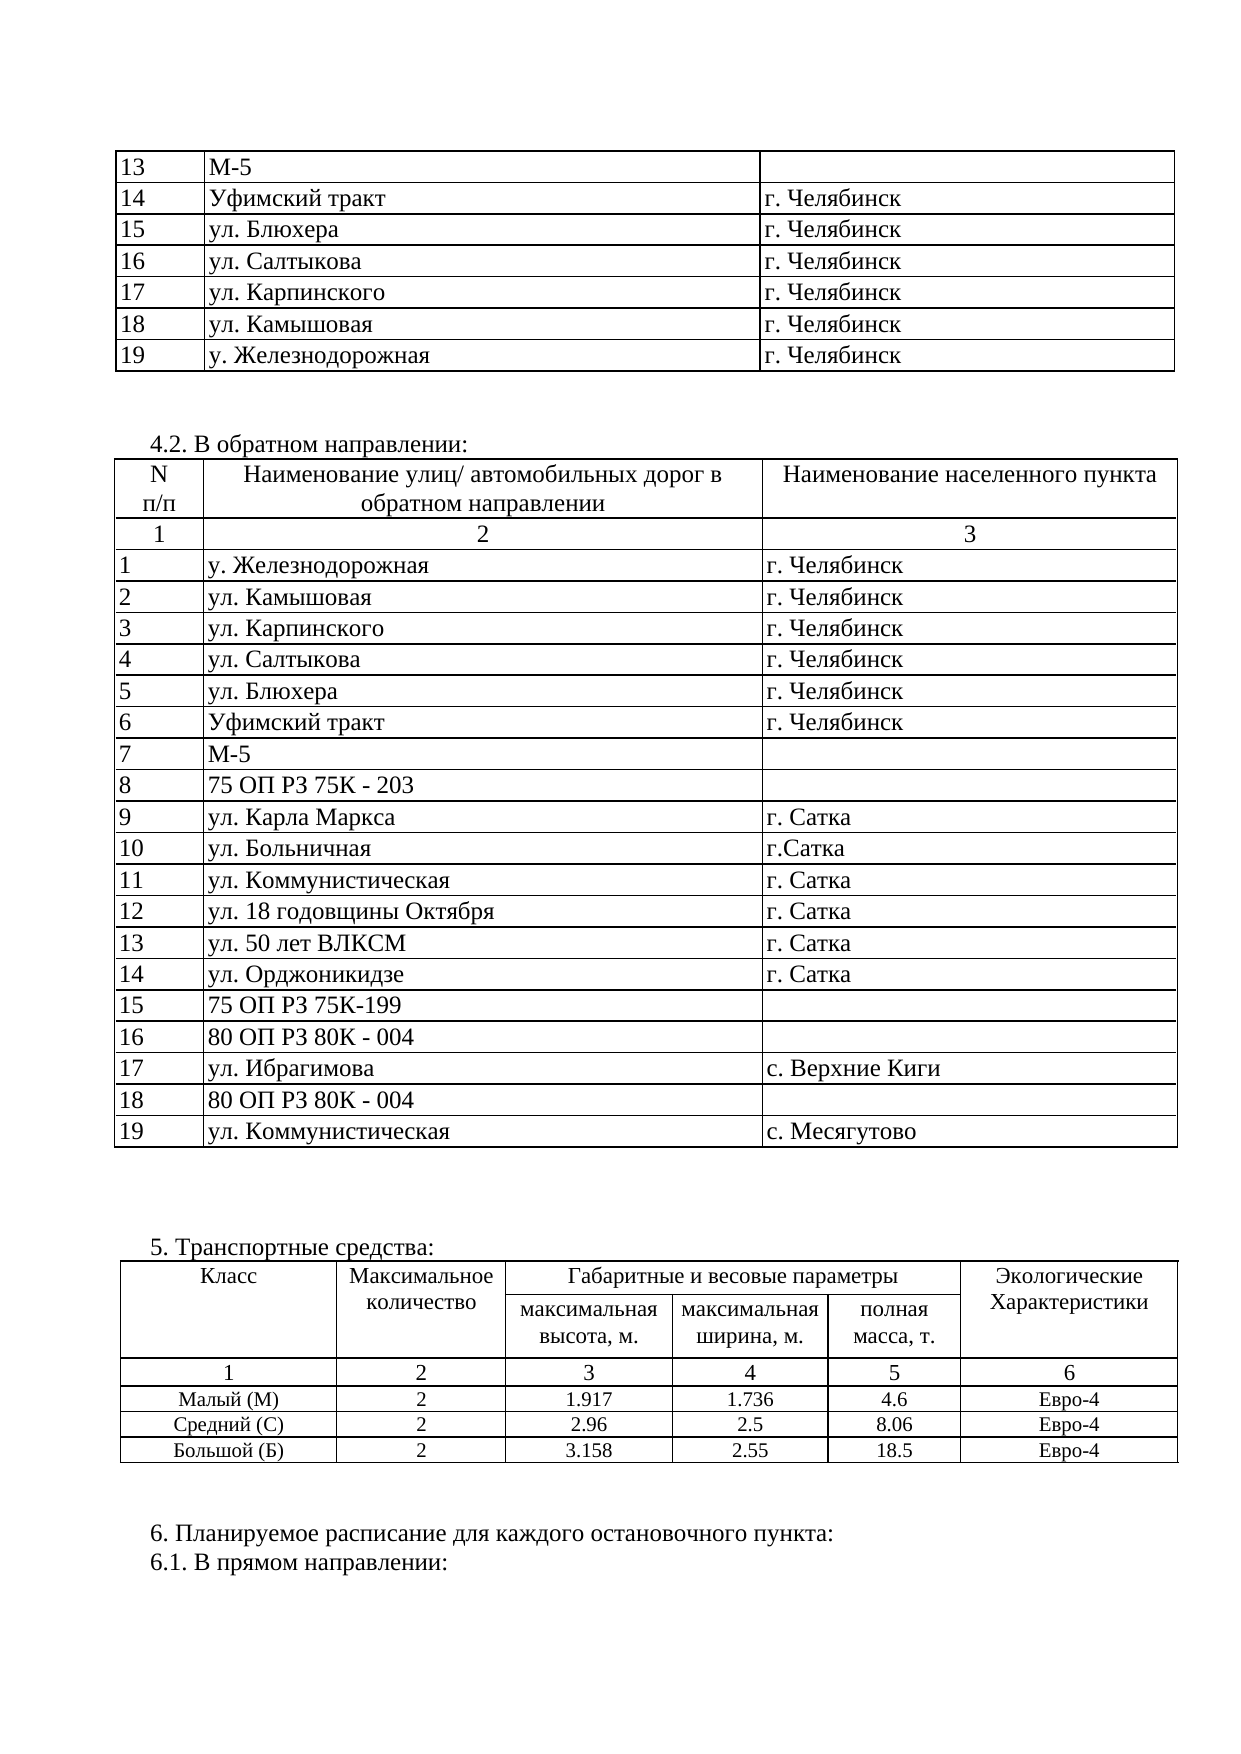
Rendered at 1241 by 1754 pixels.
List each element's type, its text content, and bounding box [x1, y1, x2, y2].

table_cell 3.158 [506, 1438, 672, 1462]
table_cell Евро-4 [961, 1412, 1177, 1436]
table_cell 2.96 [506, 1412, 672, 1436]
table_cell г. Сатка [763, 800, 1177, 832]
table_cell Евро-4 [961, 1387, 1177, 1411]
table_cell Евро-4 [961, 1438, 1177, 1462]
text 4.2. В обратном направлении: [150, 429, 1090, 458]
table_cell г. Челябинск [761, 183, 1174, 213]
table_cell 2 [115, 581, 203, 611]
table_cell ул. Коммунистическая [204, 865, 762, 894]
table_cell [761, 152, 1174, 181]
table_cell 80 ОП РЗ 80К - 004 [204, 1022, 762, 1052]
table_cell г. Челябинск [763, 643, 1177, 674]
table_cell у. Железнодорожная [204, 550, 762, 580]
table_cell г. Сатка [763, 895, 1177, 926]
table_cell максимальная высота, м. [506, 1295, 672, 1357]
table_cell 7 [115, 738, 203, 769]
text 5. Транспортные средства: [150, 1232, 1090, 1260]
table_cell полная масса, т. [829, 1295, 960, 1357]
table_cell 8 [115, 770, 203, 800]
table_cell М-5 [204, 739, 762, 769]
table_cell [763, 989, 1177, 1020]
table_cell г. Челябинск [763, 580, 1177, 611]
table_cell г. Сатка [763, 926, 1177, 957]
table_cell 15 [117, 215, 204, 244]
table_cell 13 [117, 152, 204, 181]
table_cell ул. Карла Маркса [204, 802, 762, 832]
table_cell 1 [115, 550, 203, 580]
table_cell 9 [115, 801, 203, 832]
table_cell 17 [117, 277, 204, 307]
table_header Класс [121, 1262, 336, 1357]
table_cell 5 [829, 1359, 960, 1385]
table_cell максимальная ширина, м. [673, 1295, 827, 1357]
table_cell г. Челябинск [763, 706, 1177, 737]
table_cell ул. Салтыкова [204, 645, 762, 674]
table_cell ул. Блюхера [204, 676, 762, 706]
table_header Наименование населенного пункта [763, 460, 1177, 517]
table_cell 3 [115, 613, 203, 643]
table_cell 14 [117, 183, 204, 213]
table_cell г. Челябинск [761, 246, 1174, 276]
table_cell 1 [121, 1359, 336, 1385]
table_cell ул. Карпинского [205, 277, 759, 307]
table_cell ул. Камышовая [204, 582, 762, 611]
table_cell [763, 769, 1177, 800]
table_cell 1.917 [506, 1387, 672, 1411]
table_cell 2 [337, 1438, 505, 1462]
table_cell с. Месягутово [763, 1115, 1177, 1146]
table_cell ул. Камышовая [205, 309, 759, 339]
table_cell 80 ОП РЗ 80К - 004 [204, 1085, 762, 1115]
table_cell 5 [115, 675, 203, 706]
table_cell 4.6 [829, 1387, 960, 1411]
table_cell ул. Карпинского [204, 613, 762, 643]
table_cell 6 [961, 1359, 1177, 1385]
table_cell 17 [115, 1053, 203, 1083]
table_cell 4 [673, 1359, 827, 1385]
table_cell ул. 50 лет ВЛКСМ [204, 928, 762, 957]
table_cell 4 [115, 644, 203, 674]
table_cell Уфимский тракт [205, 183, 759, 213]
table_cell 14 [115, 959, 203, 989]
table_cell ул. Коммунистическая [204, 1116, 762, 1146]
table_cell 13 [115, 927, 203, 957]
table_header Наименование улиц/ автомобильных дорог в обратном направлении [204, 460, 762, 517]
table_cell 2 [337, 1359, 505, 1385]
table_header Габаритные и весовые параметры [506, 1262, 960, 1294]
table_cell г. Челябинск [763, 611, 1177, 643]
table_cell г. Челябинск [763, 549, 1177, 580]
table_cell Уфимский тракт [204, 707, 762, 737]
table_header Максимальное количество [337, 1262, 505, 1357]
table_cell г. Челябинск [761, 215, 1174, 244]
table_cell 16 [117, 246, 204, 276]
table_cell 12 [115, 896, 203, 926]
table_cell 18 [115, 1084, 203, 1115]
table_cell 16 [115, 1021, 203, 1052]
table_cell М-5 [205, 152, 759, 181]
text 6.1. В прямом направлении: [150, 1547, 1090, 1576]
table_cell 75 ОП РЗ 75К - 203 [204, 770, 762, 800]
table_cell ул. Ибрагимова [204, 1053, 762, 1083]
table_cell 6 [115, 707, 203, 737]
table_cell [763, 737, 1177, 769]
table_cell 10 [115, 833, 203, 863]
table_cell г. Челябинск [763, 674, 1177, 706]
table_cell 1.736 [673, 1387, 827, 1411]
table_cell г. Челябинск [761, 277, 1174, 307]
table_cell 2 [337, 1387, 505, 1411]
table_cell 2.55 [673, 1438, 827, 1462]
table_cell 2.5 [673, 1412, 827, 1436]
table_cell г. Сатка [763, 958, 1177, 989]
table_header N п/п [115, 460, 203, 517]
table_cell 15 [115, 990, 203, 1020]
table_cell 2 [204, 519, 762, 548]
table_cell у. Железнодорожная [205, 340, 759, 370]
table_cell 75 ОП РЗ 75К-199 [204, 991, 762, 1020]
table_cell ул. Больничная [204, 833, 762, 863]
table_cell 8.06 [829, 1412, 960, 1436]
table_cell Средний (С) [121, 1412, 336, 1436]
table_cell г. Челябинск [761, 309, 1174, 339]
table_cell 18.5 [829, 1438, 960, 1462]
table_cell 3 [763, 517, 1177, 548]
text 6. Планируемое расписание для каждого остановочного пункта: [150, 1518, 1090, 1547]
table_cell ул. Блюхера [205, 215, 759, 244]
table_cell с. Верхние Киги [763, 1052, 1177, 1083]
table_cell 2 [337, 1412, 505, 1436]
table_cell г.Сатка [763, 832, 1177, 863]
table_cell 19 [117, 340, 204, 370]
table_cell г. Сатка [763, 863, 1177, 894]
table_header Экологические Характеристики [961, 1262, 1177, 1357]
table_cell ул. 18 годовщины Октября [204, 896, 762, 926]
table_cell [763, 1083, 1177, 1115]
table_cell Малый (М) [121, 1387, 336, 1411]
table_cell 3 [506, 1359, 672, 1385]
table_cell [763, 1020, 1177, 1052]
table_cell Большой (Б) [121, 1438, 336, 1462]
table_cell ул. Орджоникидзе [204, 959, 762, 989]
table_cell 1 [115, 518, 203, 548]
table_cell 11 [115, 864, 203, 894]
table_cell 18 [117, 309, 204, 339]
table_cell 19 [115, 1116, 203, 1146]
table_cell ул. Салтыкова [205, 246, 759, 276]
table_cell г. Челябинск [761, 340, 1174, 370]
